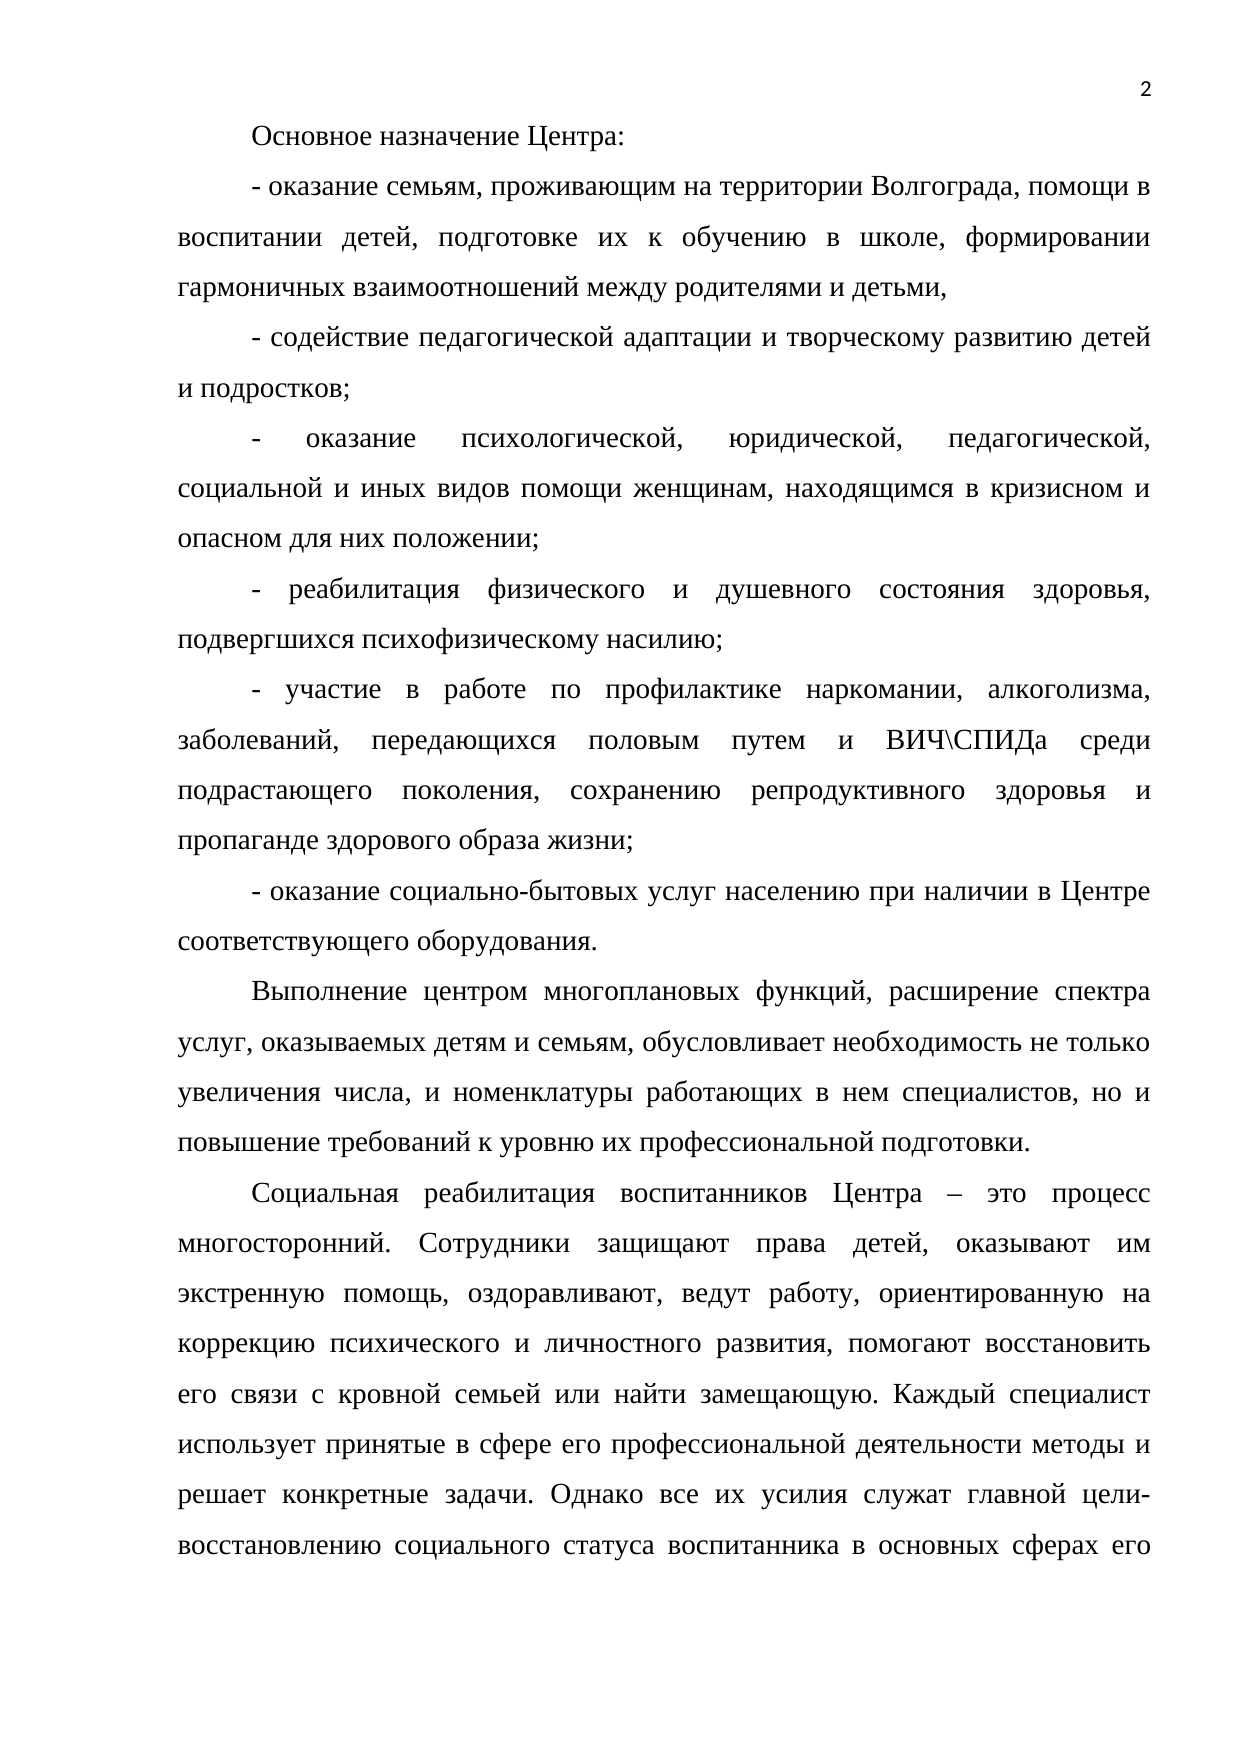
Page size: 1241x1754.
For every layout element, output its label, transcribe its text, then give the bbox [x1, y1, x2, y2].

text - реабилитация физического и душевного состояния здоровья, подвергшихся психофизическому насилию; [177, 571, 1152, 655]
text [177, 1175, 1152, 1560]
text - оказание социально-бытовых услуг населению при наличии в Центре соответствующего оборудования. [177, 873, 1152, 957]
text Основное назначение Центра: [177, 118, 1152, 152]
text - оказание семьям, проживающим на территории Волгограда, помощи в воспитании детей, подготовке их к обучению в школе, формировании гармоничных взаимоотношений между родителями и детьми, [177, 168, 1152, 303]
text - участие в работе по профилактике наркомании, алкоголизма, заболеваний, передающихся половым путем и ВИЧ\СПИДа среди подрастающего поколения, сохранению репродуктивного здоровья и пропаганде здорового образа жизни; [177, 672, 1152, 856]
text Выполнение центром многоплановых функций, расширение спектра услуг, оказываемых детям и семьям, обусловливает необходимость не только увеличения числа, и номенклатуры работающих в нем специалистов, но и повышение требований к уровню их профессиональной подготовки. [177, 973, 1152, 1158]
text - оказание психологической, юридической, педагогической, социальной и иных видов помощи женщинам, находящимся в кризисном и опасном для них положении; [177, 420, 1152, 554]
text - содействие педагогической адаптации и творческому развитию детей и подростков; [177, 319, 1152, 403]
